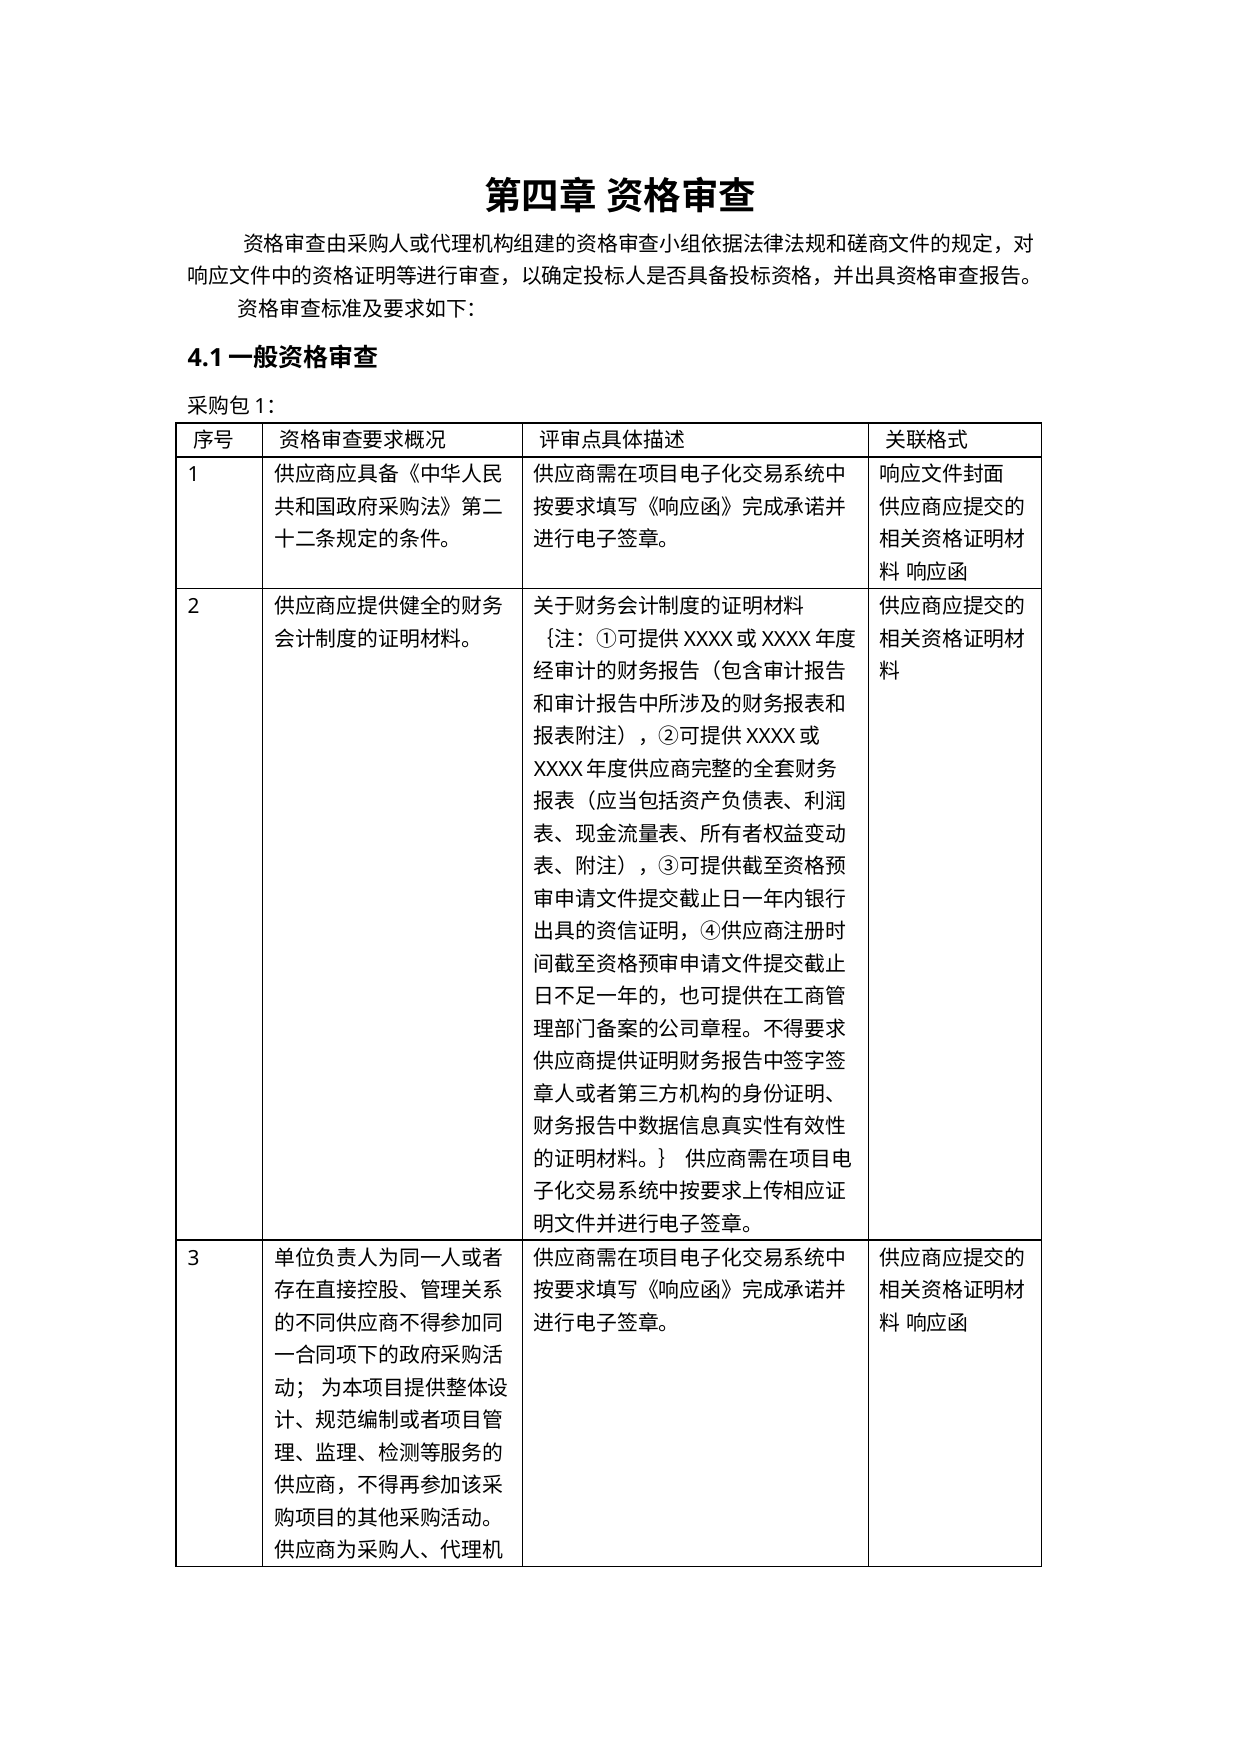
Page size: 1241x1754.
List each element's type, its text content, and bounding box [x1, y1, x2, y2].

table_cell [263, 1241, 522, 1566]
table_cell 1 [177, 458, 262, 588]
table_cell 供应商应提交的相关资格证明材料 响应函 [869, 1241, 1041, 1566]
table_cell 响应文件封面 供应商应提交的相关资格证明材料 响应函 [869, 458, 1041, 588]
table_cell 供应商应具备《中华人民共和国政府采购法》第二十二条规定的条件。 [263, 458, 522, 588]
table_cell 供应商需在项目电子化交易系统中按要求填写《响应函》完成承诺并进行电子签章。 [523, 458, 868, 588]
table_header 关联格式 [869, 424, 1041, 456]
table_header 序号 [177, 424, 262, 456]
table_header 资格审查要求概况 [263, 424, 522, 456]
text 资格审查由采购人或代理机构组建的资格审查小组依据法律法规和磋商文件的规定，对响应文件中的资格证明等进行审查，以确定投标人是否具备投标资格，并出具资格审查报告。 [187, 227, 1053, 292]
text 采购包1： [187, 389, 1053, 422]
table_cell 关于财务会计制度的证明材料｛注：①可提供XXXX或XXXX年度经审计的财务报告（包含审计报告和审计报告中所涉及的财务报表和报表附注），②可提供XXXX或XXXX年度供应商完整的全套财务报表（应当包括资产负债表、利润表、现金流量表、所有者权益变动表、附注），③可提供截至资格预审申请文件提交截止日一年内银行出具的资信证明，④供应商注册时间截至资格预审申请文件提交截止日不足一年的，也可提供在工商管理部门备案的公司章程。不得要求供应商提供证明财务报告中签字签章人或者第三方机构的身份证明、财务报告中数据信息真实性有效性的证明材料。｝ 供应商需在项目电子化交易系统中按要求上传相应证明文件并进行电子签章。 [523, 589, 868, 1239]
text 第四章 资格审查 [187, 162, 1053, 227]
text 资格审查标准及要求如下： [187, 292, 1053, 324]
table_cell 3 [177, 1241, 262, 1566]
table_cell 供应商应提交的相关资格证明材料 [869, 589, 1041, 1239]
text 4.1一般资格审查 [187, 324, 1053, 389]
table_header 评审点具体描述 [523, 424, 868, 456]
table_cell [523, 1241, 868, 1566]
table_cell 供应商应提供健全的财务会计制度的证明材料。 [263, 589, 522, 1239]
table_cell 2 [177, 589, 262, 1239]
